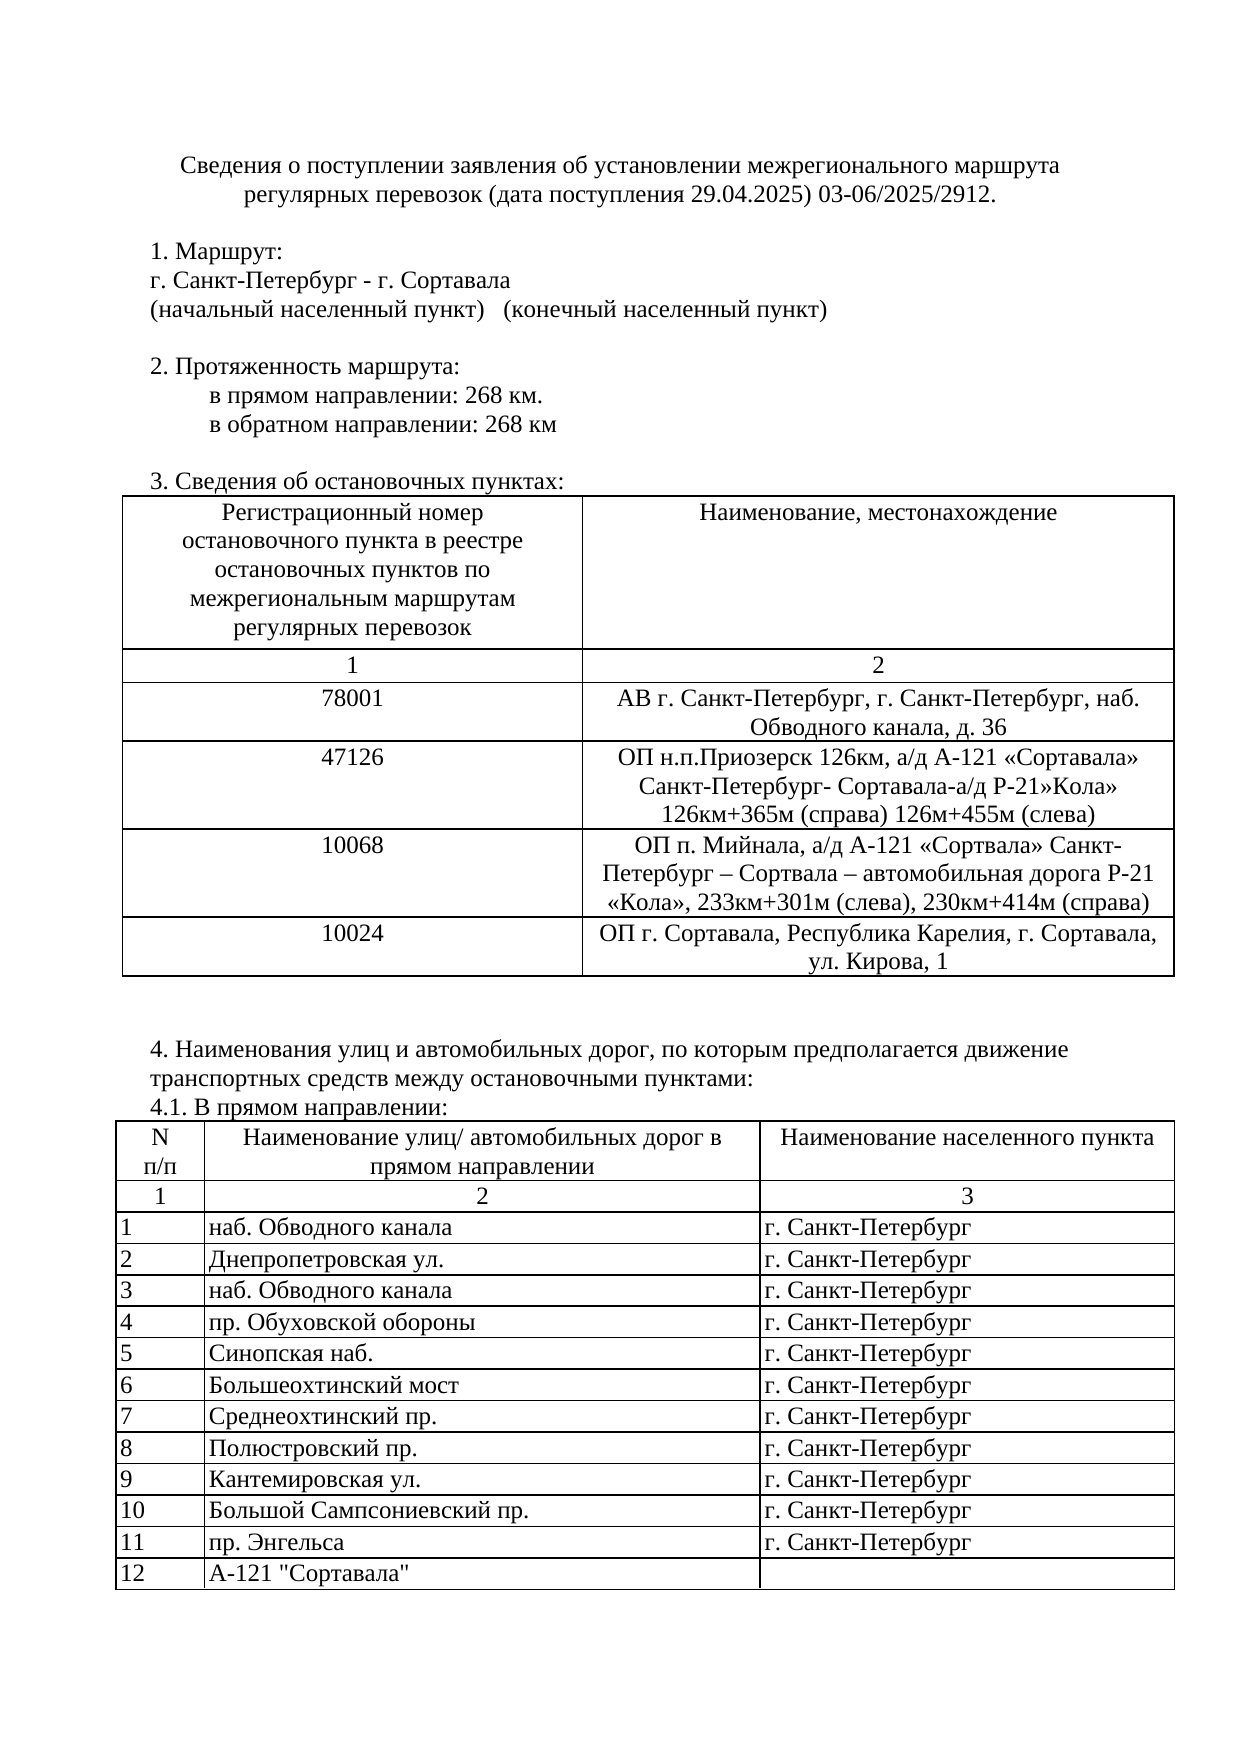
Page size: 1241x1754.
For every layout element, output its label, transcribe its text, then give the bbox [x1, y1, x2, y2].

text (начальный населенный пункт) (конечный населенный пункт) [150, 294, 1090, 322]
table_cell 5 [117, 1338, 204, 1368]
table_cell Днепропетровская ул. [205, 1244, 759, 1274]
table_cell пр. Обуховской обороны [205, 1307, 759, 1337]
table_cell наб. Обводного канала [205, 1213, 759, 1242]
text 4.1. В прямом направлении: [150, 1092, 1090, 1120]
table_cell Большеохтинский мост [205, 1370, 759, 1400]
table_cell Большой Сампсониевский пр. [205, 1496, 759, 1526]
table_cell АВ г. Санкт-Петербург, г. Санкт-Петербург, наб. Обводного канала, д. 36 [583, 683, 1173, 740]
table_cell 10 [117, 1496, 204, 1526]
table_cell ОП п. Мийнала, а/д А-121 «Сортвала» Санкт-Петербург – Сортвала – автомобильная дорога Р-21 «Кола», 233км+301м (слева), 230км+414м (справа) [583, 830, 1173, 916]
text 2. Протяженность маршрута: [150, 351, 1090, 380]
text 1. Маршрут: [150, 236, 1090, 265]
table_cell Среднеохтинский пр. [205, 1401, 759, 1431]
table_cell г. Санкт-Петербург [761, 1401, 1174, 1431]
table_cell 1 [123, 650, 582, 681]
table_cell 3 [117, 1276, 204, 1305]
table_cell Кантемировская ул. [205, 1464, 759, 1494]
table_cell 7 [117, 1401, 204, 1431]
table_cell г. Санкт-Петербург [761, 1338, 1174, 1368]
text 4. Наименования улиц и автомобильных дорог, по которым предполагается движение транспортных средств между остановочными пунктами: [150, 1034, 1090, 1092]
table_cell 78001 [123, 683, 582, 740]
table_cell 9 [117, 1464, 204, 1494]
table_cell наб. Обводного канала [205, 1276, 759, 1305]
text 3. Сведения об остановочных пунктах: [150, 466, 1090, 495]
table_cell г. Санкт-Петербург [761, 1527, 1174, 1557]
table_cell Полюстровский пр. [205, 1433, 759, 1463]
table_cell г. Санкт-Петербург [761, 1464, 1174, 1494]
table_header Наименование улиц/ автомобильных дорог в прямом направлении [205, 1122, 759, 1179]
table_cell 47126 [123, 742, 582, 828]
table_cell 6 [117, 1370, 204, 1400]
table_cell ОП г. Сортавала, Республика Карелия, г. Сортавала, ул. Кирова, 1 [583, 918, 1173, 975]
table_cell 1 [117, 1181, 204, 1211]
table_cell ОП н.п.Приозерск 126км, а/д А-121 «Сортавала» Санкт-Петербург- Сортавала-а/д Р-21»Кола» 126км+365м (справа) 126м+455м (слева) [583, 742, 1173, 828]
table_cell г. Санкт-Петербург [761, 1244, 1174, 1274]
table_cell 1 [117, 1213, 204, 1242]
table_cell г. Санкт-Петербург [761, 1496, 1174, 1526]
table_cell 2 [117, 1244, 204, 1274]
table_cell 2 [583, 650, 1173, 681]
text в обратном направлении: 268 км [150, 409, 1090, 437]
table_cell 3 [761, 1181, 1174, 1211]
table_cell 10068 [123, 830, 582, 916]
text Сведения о поступлении заявления об установлении межрегионального маршрута регулярных перевозок (дата поступления 29.04.2025) 03-06/2025/2912. [150, 150, 1090, 207]
table_header Регистрационный номер остановочного пункта в реестре остановочных пунктов по межрегиональным маршрутам регулярных перевозок [123, 497, 582, 648]
table_cell А-121 "Сортавала" [205, 1559, 759, 1588]
table_cell 8 [117, 1433, 204, 1463]
table_cell 11 [117, 1527, 204, 1557]
table_cell 2 [205, 1181, 759, 1211]
table_cell г. Санкт-Петербург [761, 1370, 1174, 1400]
table_header Наименование, местонахождение [583, 497, 1173, 648]
text г. Санкт-Петербург - г. Сортавала [150, 265, 1090, 294]
table_header Наименование населенного пункта [761, 1122, 1174, 1179]
table_cell [761, 1559, 1174, 1588]
table_cell Синопская наб. [205, 1338, 759, 1368]
text в прямом направлении: 268 км. [150, 380, 1090, 409]
table_cell г. Санкт-Петербург [761, 1307, 1174, 1337]
table_cell г. Санкт-Петербург [761, 1433, 1174, 1463]
table_header N п/п [117, 1122, 204, 1179]
table_cell 10024 [123, 918, 582, 975]
table_cell 4 [117, 1307, 204, 1337]
table_cell г. Санкт-Петербург [761, 1213, 1174, 1242]
table_cell г. Санкт-Петербург [761, 1276, 1174, 1305]
table_cell пр. Энгельса [205, 1527, 759, 1557]
table_cell 12 [117, 1559, 204, 1588]
